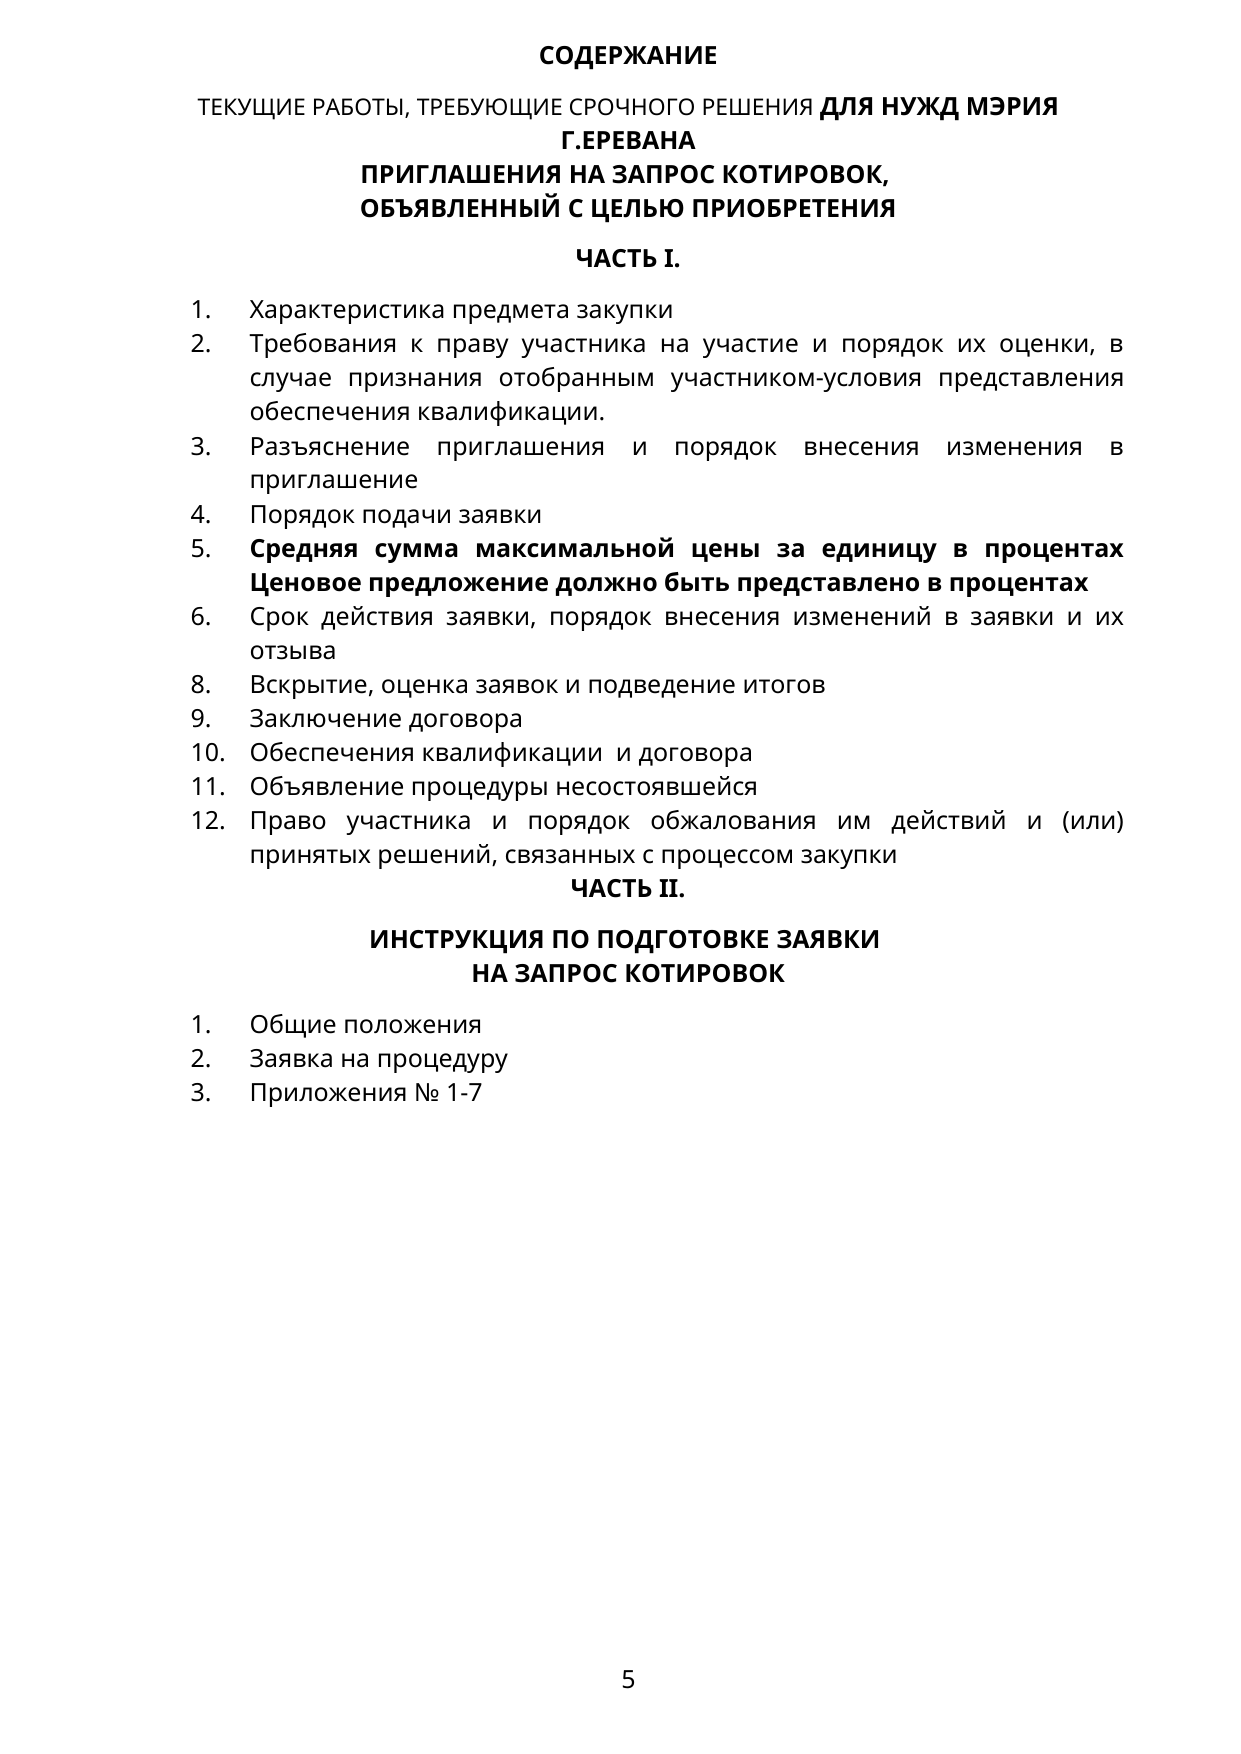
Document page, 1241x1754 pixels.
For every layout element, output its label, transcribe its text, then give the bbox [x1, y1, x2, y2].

text 2. Требования к праву участника на участие и порядок их оценки, в случае признания отобранным участником-условия представления обеспечения квалификации. [190, 326, 1125, 428]
text 1. Характеристика предмета закупки [190, 292, 1125, 326]
text ЧАСТЬ I. [131, 241, 1125, 275]
text 4. Порядок подачи заявки [190, 496, 1125, 530]
text СОДЕРЖАНИЕ [131, 37, 1125, 72]
text ИНСТРУКЦИЯ ПО ПОДГОТОВКЕ ЗАЯВКИ НА ЗАПРОС КОТИРОВОК [131, 922, 1125, 990]
text ЧАСТЬ II. [131, 871, 1125, 905]
text 3. Приложения № 1-7 [190, 1074, 1125, 1109]
text 2. Заявка на процедуру [190, 1041, 1125, 1074]
text 11. Объявление процедуры несостоявшейся [190, 769, 1125, 803]
text ТЕКУЩИЕ РАБОТЫ, ТРЕБУЮЩИЕ СРОЧНОГО РЕШЕНИЯ ДЛЯ НУЖД МЭРИЯ Г.ЕРЕВАНА [131, 88, 1125, 156]
text 8. Вскрытие, оценка заявок и подведение итогов [190, 667, 1125, 701]
text 12. Право участника и порядок обжалования им действий и (или) принятых решений, связанных с процессом закупки [190, 803, 1125, 871]
text 9. Заключение договора [190, 701, 1125, 735]
text 10. Обеспечения квалификации и договора [190, 735, 1125, 769]
text ПРИГЛАШЕНИЯ НА ЗАПРОС КОТИРОВОК, ОБЪЯВЛЕННЫЙ С ЦЕЛЬЮ ПРИОБРЕТЕНИЯ [131, 156, 1125, 224]
text 5. Средняя сумма максимальной цены за единицу в процентах Ценовое предложение должно быть представлено в процентах [190, 530, 1125, 598]
text 6. Срок действия заявки, порядок внесения изменений в заявки и их отзыва [190, 598, 1125, 667]
text 1. Общие положения [190, 1006, 1125, 1041]
text 3. Разъяснение приглашения и порядок внесения изменения в приглашение [190, 428, 1125, 496]
